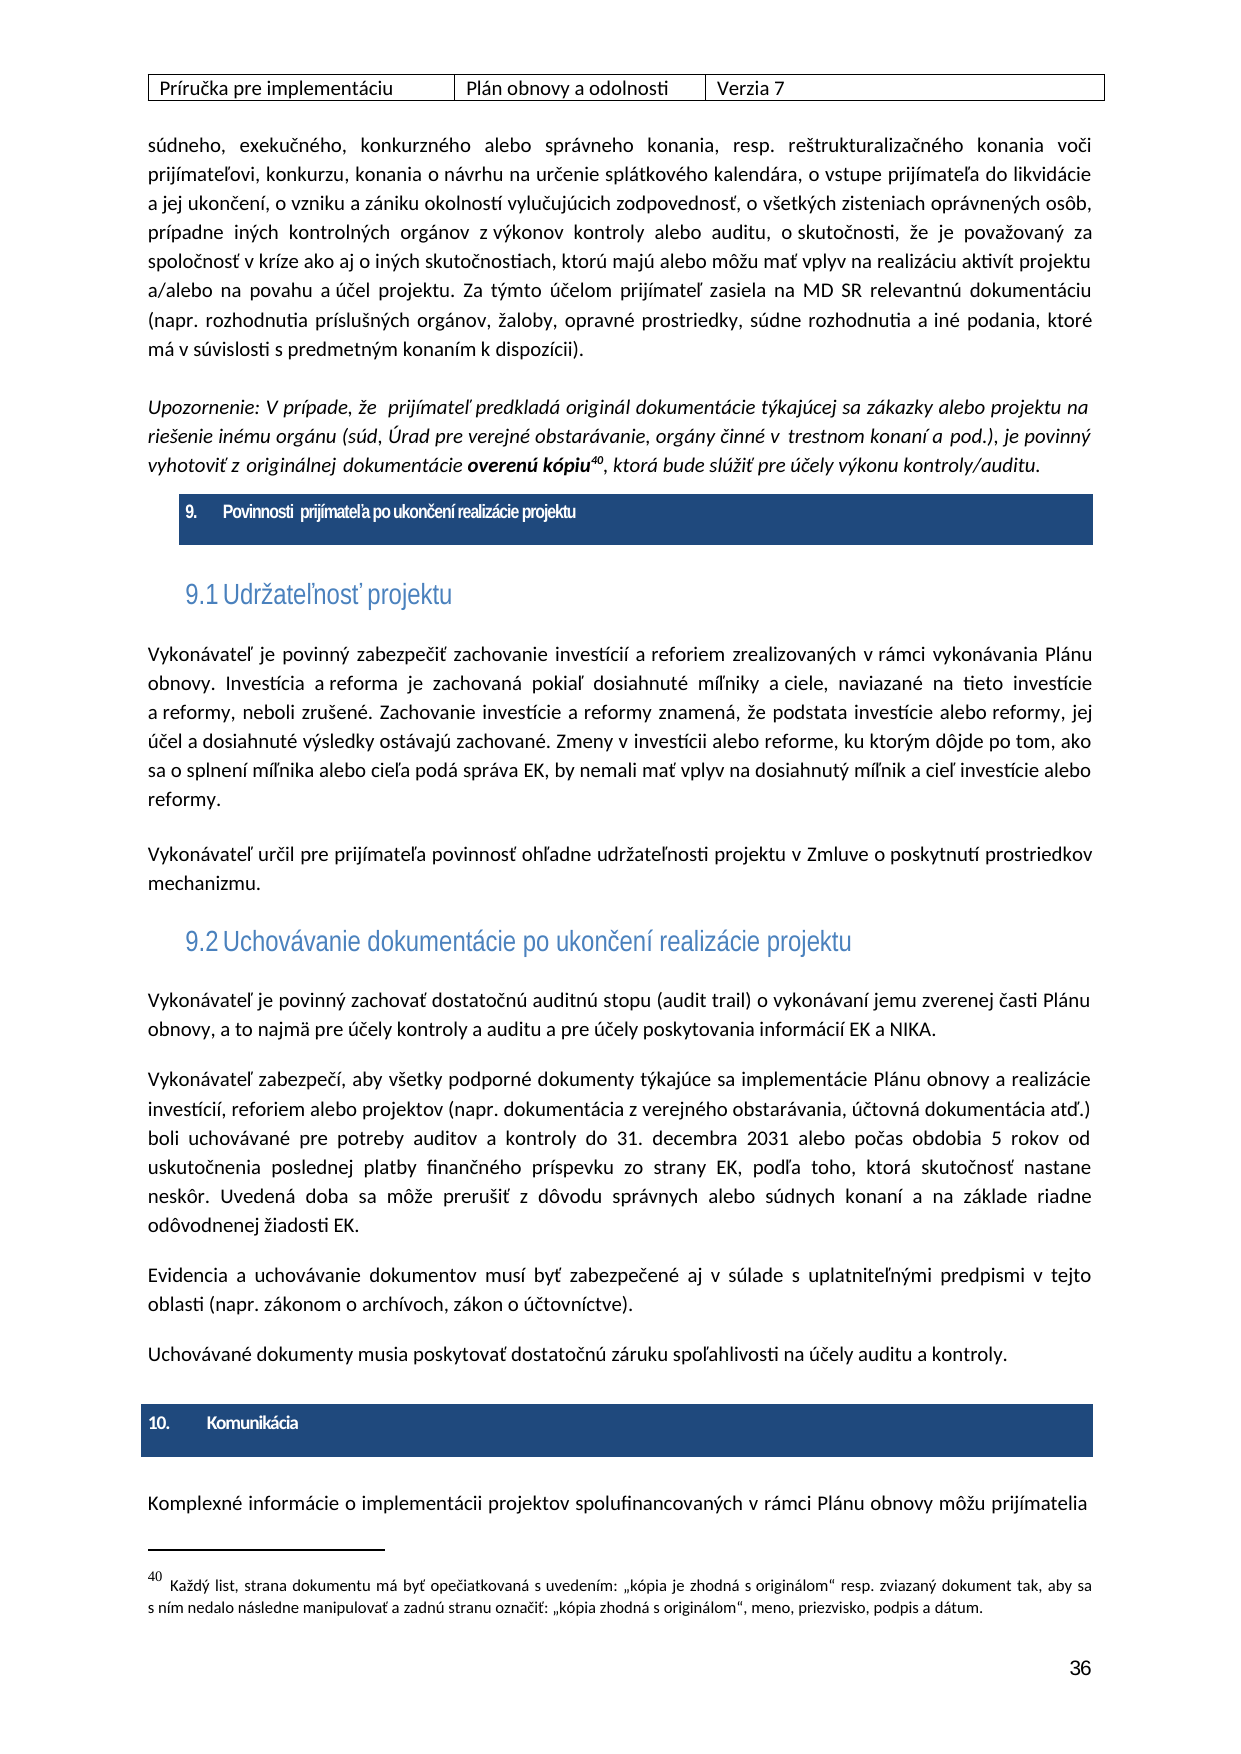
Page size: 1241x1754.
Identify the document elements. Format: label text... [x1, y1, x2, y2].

text Vykonávateľ je povinný zachovať dostatočnú auditnú stopu (audit trail) o vykonávaní jemu zverenej časti Plánu obnovy, a to najmä pre účely kontroly a auditu a pre účely poskytovania informácií EK a NIKA. [148, 987, 1093, 1042]
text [148, 1490, 1093, 1515]
text Evidencia a uchovávanie dokumentov musí byť zabezpečené aj v súlade s uplatniteľnými predpismi v tejto oblasti (napr. zákonom o archívoch, zákon o účtovníctve). [148, 1262, 1093, 1317]
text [148, 132, 1093, 361]
subtitle Povinnosti prijímateľa po ukončení realizácie projektu [179, 494, 1093, 545]
subtitle Uchovávanie dokumentácie po ukončení realizácie projektu [185, 924, 1093, 957]
text Vykonávateľ určil pre prijímateľa povinnosť ohľadne udržateľnosti projektu v Zmluve o poskytnutí prostriedkov mechanizmu. [148, 841, 1093, 895]
subtitle Udržateľnosť projektu [185, 577, 1093, 611]
text Uchovávané dokumenty musia poskytovať dostatočnú záruku spoľahlivosti na účely auditu a kontroly. [148, 1342, 1093, 1367]
text Upozornenie: V prípade, že prijímateľ predkladá originál dokumentácie týkajúcej sa zákazky alebo projektu na riešenie inému orgánu (súd, Úrad pre verejné obstarávanie, orgány činné v trestnom konaní a pod.), je povinný vyhotoviť z originálnej dokumentácie overenú kópiu, ktorá bude slúžiť pre účely výkonu kontroly/auditu. [148, 394, 1093, 478]
text Vykonávateľ je povinný zabezpečiť zachovanie investícií a reforiem zrealizovaných v rámci vykonávania Plánu obnovy. Investícia a reforma je zachovaná pokiaľ dosiahnuté míľniky a ciele, naviazané na tieto investície a reformy, neboli zrušené. Zachovanie investície a reformy znamená, že podstata investície alebo reformy, jej účel a dosiahnuté výsledky ostávajú zachované. Zmeny v investícii alebo reforme, ku ktorým dôjde po tom, ako sa o splnení míľnika alebo cieľa podá správa EK, by nemali mať vplyv na dosiahnutý míľnik a cieľ investície alebo reformy. [148, 641, 1093, 812]
subtitle Komunikácia [141, 1404, 1093, 1457]
text Vykonávateľ zabezpečí, aby všetky podporné dokumenty týkajúce sa implementácie Plánu obnovy a realizácie investícií, reforiem alebo projektov (napr. dokumentácia z verejného obstarávania, účtovná dokumentácia atď.) boli uchovávané pre potreby auditov a kontroly do 31. decembra 2031 alebo počas obdobia 5 rokov od uskutočnenia poslednej platby finančného príspevku zo strany EK, podľa toho, ktorá skutočnosť nastane neskôr. Uvedená doba sa môže prerušiť z dôvodu správnych alebo súdnych konaní a na základe riadne odôvodnenej žiadosti EK. [148, 1067, 1093, 1238]
